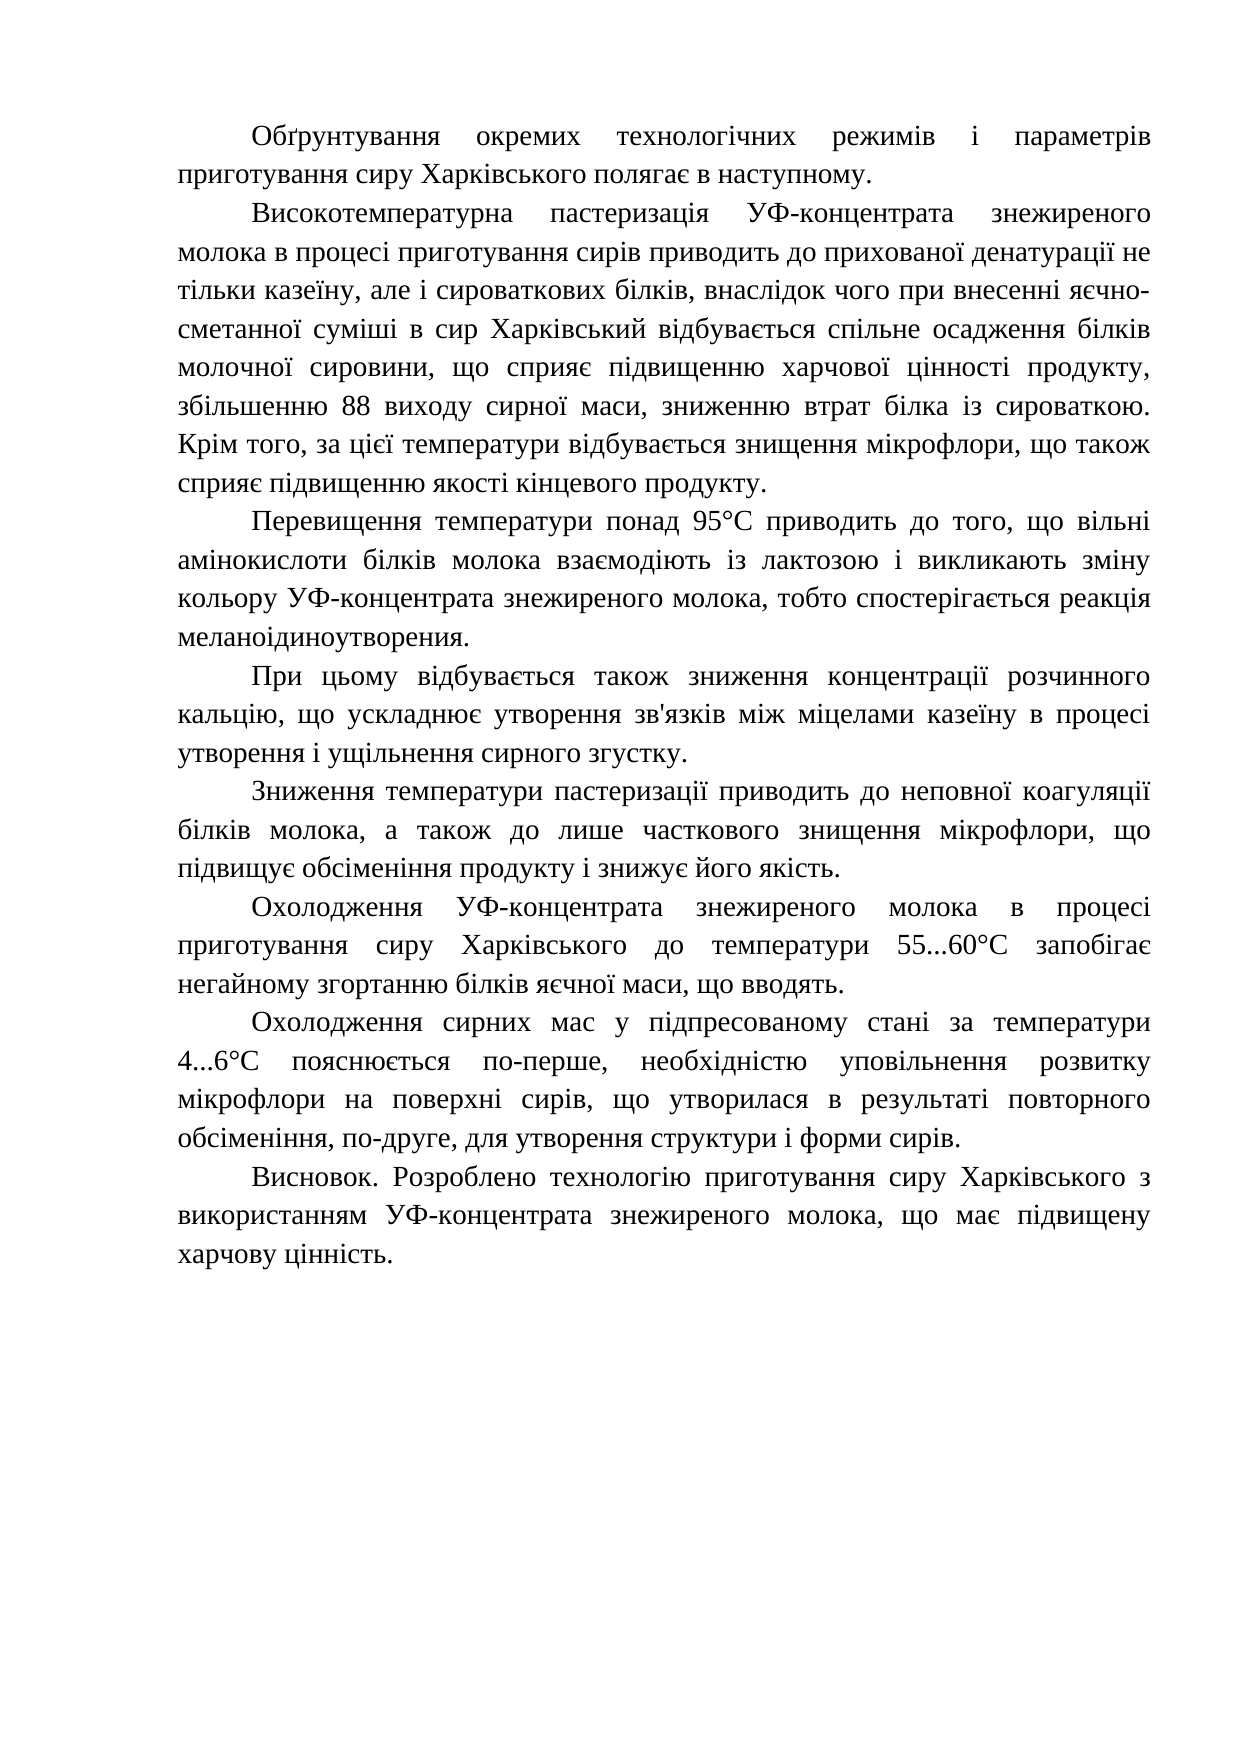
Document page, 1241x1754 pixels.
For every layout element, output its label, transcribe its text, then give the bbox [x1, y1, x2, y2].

text Високотемпературна пастеризація УФ-концентрата знежиреного молока в процесі приготування сирів приводить до прихованої денатурації не тільки казеїну, але і сироваткових білків, внаслідок чого при внесенні яєчно-сметанної суміші в сир Харківський відбувається спільне осадження білків молочної сировини, що сприяє підвищенню харчової цінності продукту, збільшенню 88 виходу сирної маси, зниженню втрат білка із сироваткою. Крім того, за цієї температури відбувається знищення мікрофлори, що також сприяє підвищенню якості кінцевого продукту. [177, 195, 1152, 498]
text Охолодження УФ-концентрата знежиреного молока в процесі приготування сиру Харківського до температури 55...60°С запобігає негайному згортанню білків яєчної маси, що вводять. [177, 889, 1152, 999]
text При цьому відбувається також зниження концентрації розчинного кальцію, що ускладнює утворення зв'язків між міцелами казеїну в процесі утворення і ущільнення сирного згустку. [177, 658, 1152, 768]
text Охолодження сирних мас у підпресованому стані за температури 4...6°С пояснюється по-перше, необхідністю уповільнення розвитку мікрофлори на поверхні сирів, що утворилася в результаті повторного обсіменіння, по-друге, для утворення структури і форми сирів. [177, 1004, 1152, 1154]
text Перевищення температури понад 95°C приводить до того, що вільні амінокислоти білків молока взаємодіють із лактозою і викликають зміну кольору УФ-концентрата знежиреного молока, тобто спостерігається реакція меланоідиноутворения. [177, 503, 1152, 653]
text Висновок. Розроблено технологію приготування сиру Харківського з використанням УФ-концентрата знежиреного молока, що має підвищену харчову цінність. [177, 1159, 1152, 1269]
text Зниження температури пастеризації приводить до неповної коагуляції білків молока, а також до лише часткового знищення мікрофлори, що підвищує обсіменіння продукту і знижує його якість. [177, 773, 1152, 884]
text Обґрунтування окремих технологічних режимів і параметрів приготування сиру Харківського полягає в наступному. [177, 118, 1152, 190]
